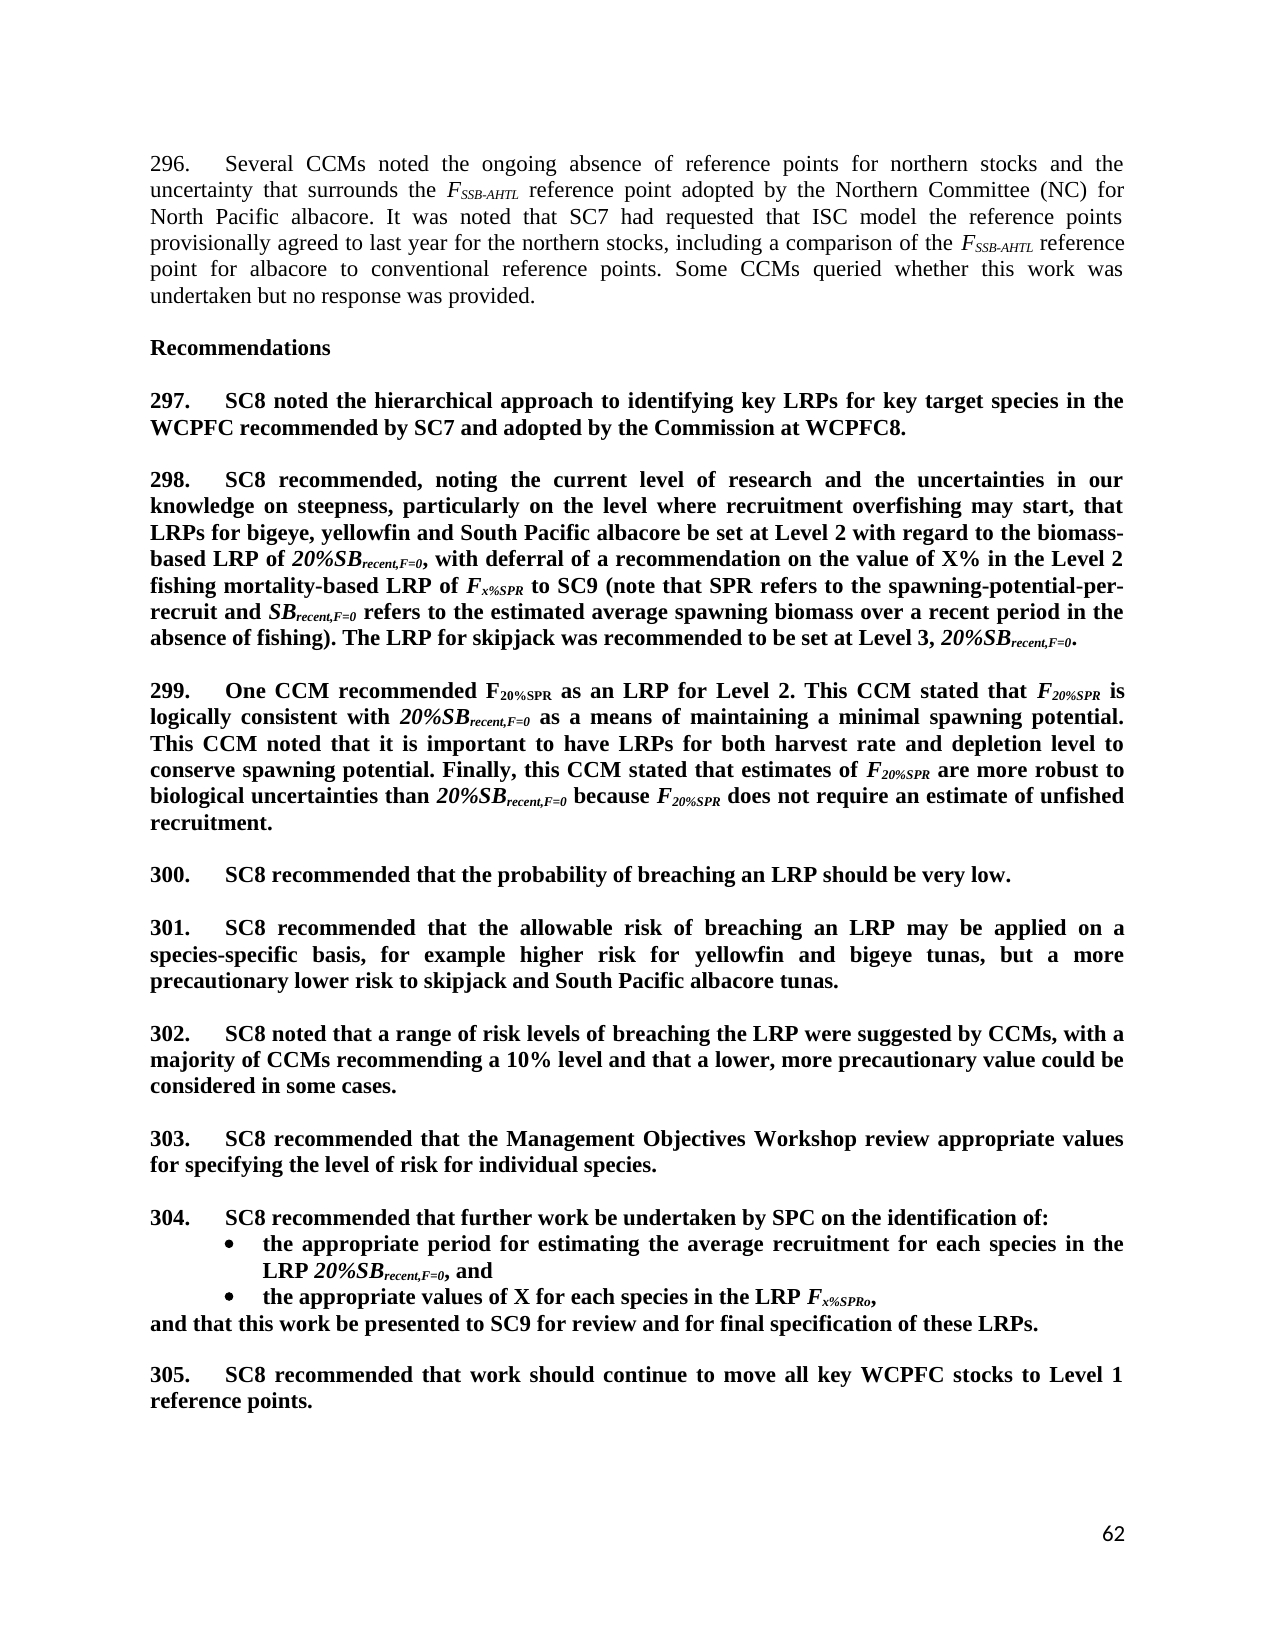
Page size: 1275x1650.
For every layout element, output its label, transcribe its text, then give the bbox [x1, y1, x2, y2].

list the appropriate values of X for each species in the LRP Fx%SPRo, [225, 1283, 1125, 1309]
list SC8 recommended, noting the current level of research and the uncertainties in our knowledge on steepness, particularly on the level where recruitment overfishing may start, that LRPs for bigeye, yellowfin and South Pacific albacore be set at Level 2 with regard to the biomass-based LRP of 20%SBrecent,F=0, with deferral of a recommendation on the value of X% in the Level 2 fishing mortality-based LRP of Fx%SPR to SC9 (note that SPR refers to the spawning-potential-per-recruit and SBrecent,F=0 refers to the estimated average spawning biomass over a recent period in the absence of fishing). The LRP for skipjack was recommended to be set at Level 3, 20%SBrecent,F=0. [150, 466, 1125, 651]
list SC8 recommended that the allowable risk of breaching an LRP may be applied on a species-specific basis, for example higher risk for yellowfin and bigeye tunas, but a more precautionary lower risk to skipjack and South Pacific albacore tunas. [150, 914, 1125, 993]
list SC8 recommended that the Management Objectives Workshop review appropriate values for specifying the level of risk for individual species. [150, 1125, 1125, 1178]
list SC8 noted that a range of risk levels of breaching the LRP were suggested by CCMs, with a majority of CCMs recommending a 10% level and that a lower, more precautionary value could be considered in some cases. [150, 1020, 1125, 1099]
list SC8 noted the hierarchical approach to identifying key LRPs for key target species in the WCPFC recommended by SC7 and adopted by the Commission at WCPFC8. [150, 387, 1125, 440]
list and that this work be presented to SC9 for review and for final specification of these LRPs. [150, 1309, 1125, 1336]
list SC8 recommended that work should continue to move all key WCPFC stocks to Level 1 reference points. [150, 1361, 1125, 1413]
text Recommendations [150, 334, 1125, 361]
list the appropriate period for estimating the average recruitment for each species in the LRP 20%SBrecent,F=0, and [225, 1231, 1125, 1283]
list SC8 recommended that the probability of breaching an LRP should be very low. [150, 862, 1125, 888]
list SC8 recommended that further work be undertaken by SPC on the identification of: [150, 1204, 1125, 1231]
list One CCM recommended F20%SPR as an LRP for Level 2. This CCM stated that F20%SPR is logically consistent with 20%SBrecent,F=0 as a means of maintaining a minimal spawning potential. This CCM noted that it is important to have LRPs for both harvest rate and depletion level to conserve spawning potential. Finally, this CCM stated that estimates of F20%SPR are more robust to biological uncertainties than 20%SBrecent,F=0 because F20%SPR does not require an estimate of unfished recruitment. [150, 677, 1125, 835]
list Several CCMs noted the ongoing absence of reference points for northern stocks and the uncertainty that surrounds the FSSB-AHTL reference point adopted by the Northern Committee (NC) for North Pacific albacore. It was noted that SC7 had requested that ISC model the reference points provisionally agreed to last year for the northern stocks, including a comparison of the FSSB-AHTL reference point for albacore to conventional reference points. Some CCMs queried whether this work was undertaken but no response was provided. [150, 150, 1125, 308]
